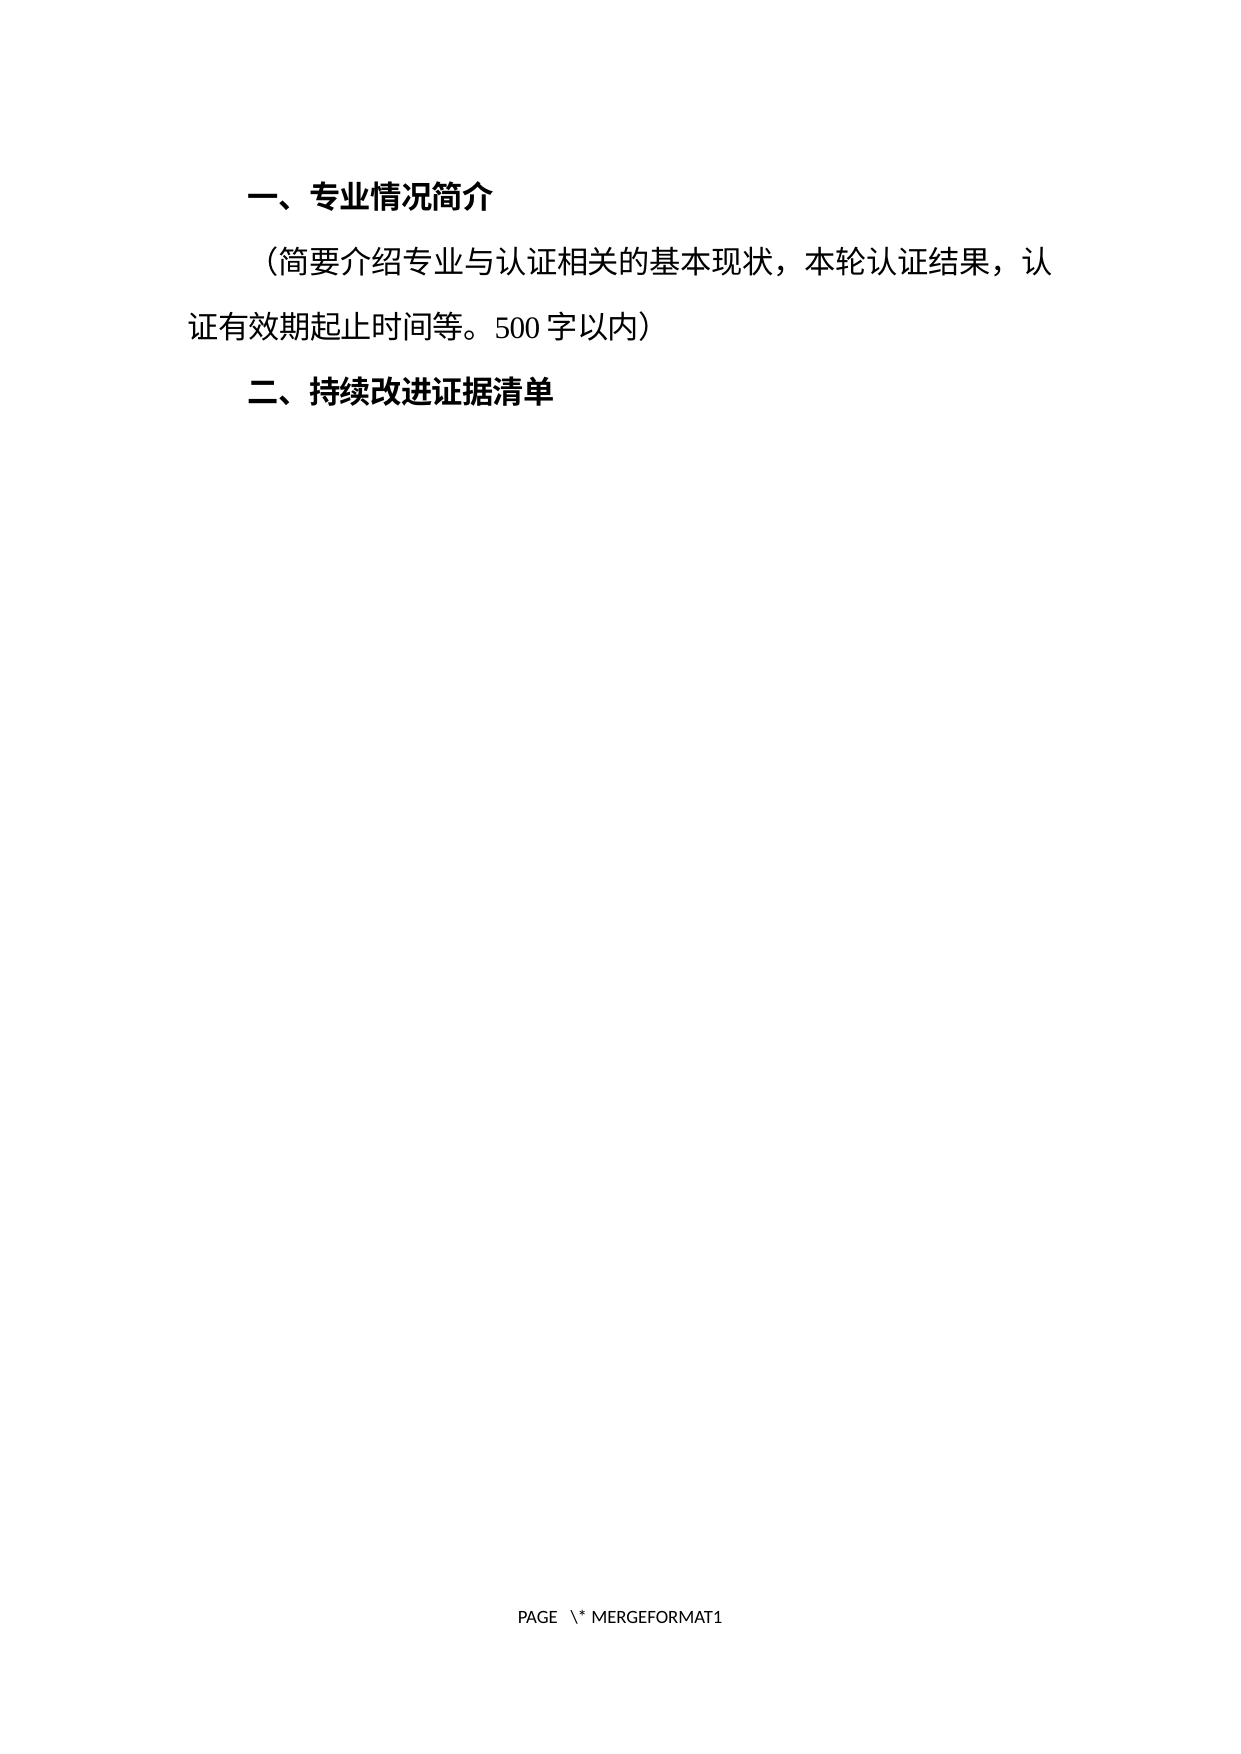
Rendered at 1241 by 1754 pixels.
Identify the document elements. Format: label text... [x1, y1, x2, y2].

text （简要介绍专业与认证相关的基本现状，本轮认证结果，认证有效期起止时间等。500字以内） [187, 227, 1053, 357]
text 二、持续改进证据清单 [187, 357, 1053, 422]
text 一、专业情况简介 [187, 162, 1053, 227]
